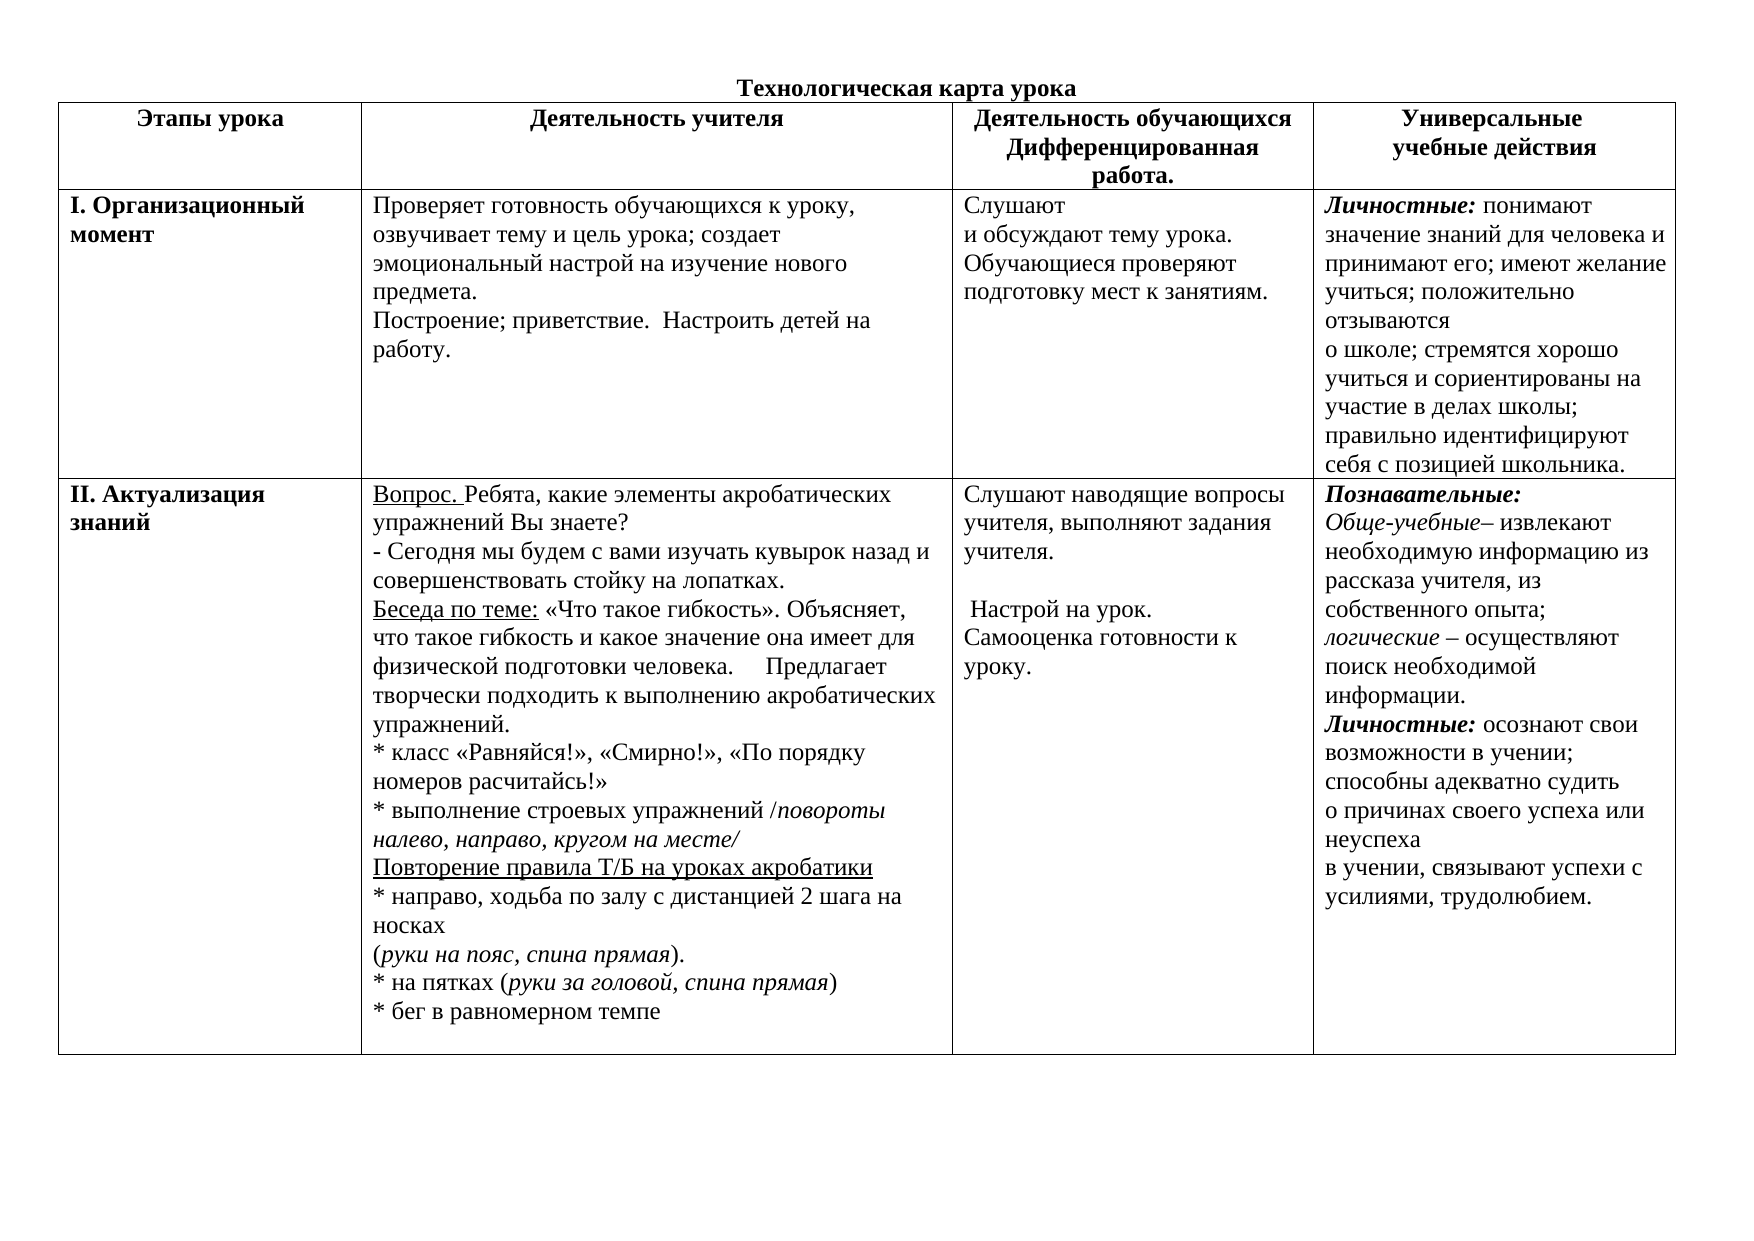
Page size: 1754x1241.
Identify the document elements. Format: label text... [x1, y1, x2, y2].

table_header Деятельность обучающихся Дифференцированная работа. [953, 103, 1313, 189]
table_header Деятельность учителя [362, 103, 952, 189]
table_cell Личностные: понимают значение знаний для человека и принимают его; имеют желание учиться; положительно отзываются о школе; стремятся хорошо учиться и сориентированы на участие в делах школы; правильно идентифицируют себя с позицией школьника. [1314, 190, 1675, 478]
table_cell Слушают наводящие вопросы учителя, выполняют задания учителя. Настрой на урок. Самооценка готовности к уроку. [953, 479, 1313, 1054]
table_header Этапы урока [59, 103, 361, 189]
text Технологическая карта урока [177, 73, 1636, 102]
table_cell Познавательные: Обще-учебные– извлекают необходимую информацию из рассказа учителя, из собственного опыта; логические – осуществляют поиск необходимой информации. Личностные: осознают свои возможности в учении; способны адекватно судить о причинах своего успеха или неуспеха в учении, связывают успехи с усилиями, трудолюбием. [1314, 479, 1675, 1054]
table_cell Слушают и обсуждают тему урока. Обучающиеся проверяют подготовку мест к занятиям. [953, 190, 1313, 478]
table_cell Вопрос. Ребята, какие элементы акробатических упражнений Вы знаете? - Сегодня мы будем с вами изучать кувырок назад и совершенствовать стойку на лопатках. Беседа по теме: «Что такое гибкость». Объясняет, что такое гибкость и какое значение она имеет для физической подготовки человека. Предлагает творчески подходить к выполнению акробатических упражнений. * класс «Равняйся!», «Смирно!», «По порядку номеров расчитайсь!» * выполнение строевых упражнений /повороты налево, направо, кругом на месте/ Повторение правила Т/Б на уроках акробатики * направо, ходьба по залу с дистанцией 2 шага на носках (руки на пояс, спина прямая). * на пятках (руки за головой, спина прямая) * бег в равномерном темпе [362, 479, 952, 1054]
table_cell II. Актуализация знаний [59, 479, 361, 1054]
table_cell I. Организационный момент [59, 190, 361, 478]
table_cell Проверяет готовность обучающихся к уроку, озвучивает тему и цель урока; создает эмоциональный настрой на изучение нового предмета. Построение; приветствие. Настроить детей на работу. [362, 190, 952, 478]
table_header Универсальные учебные действия [1314, 103, 1675, 189]
